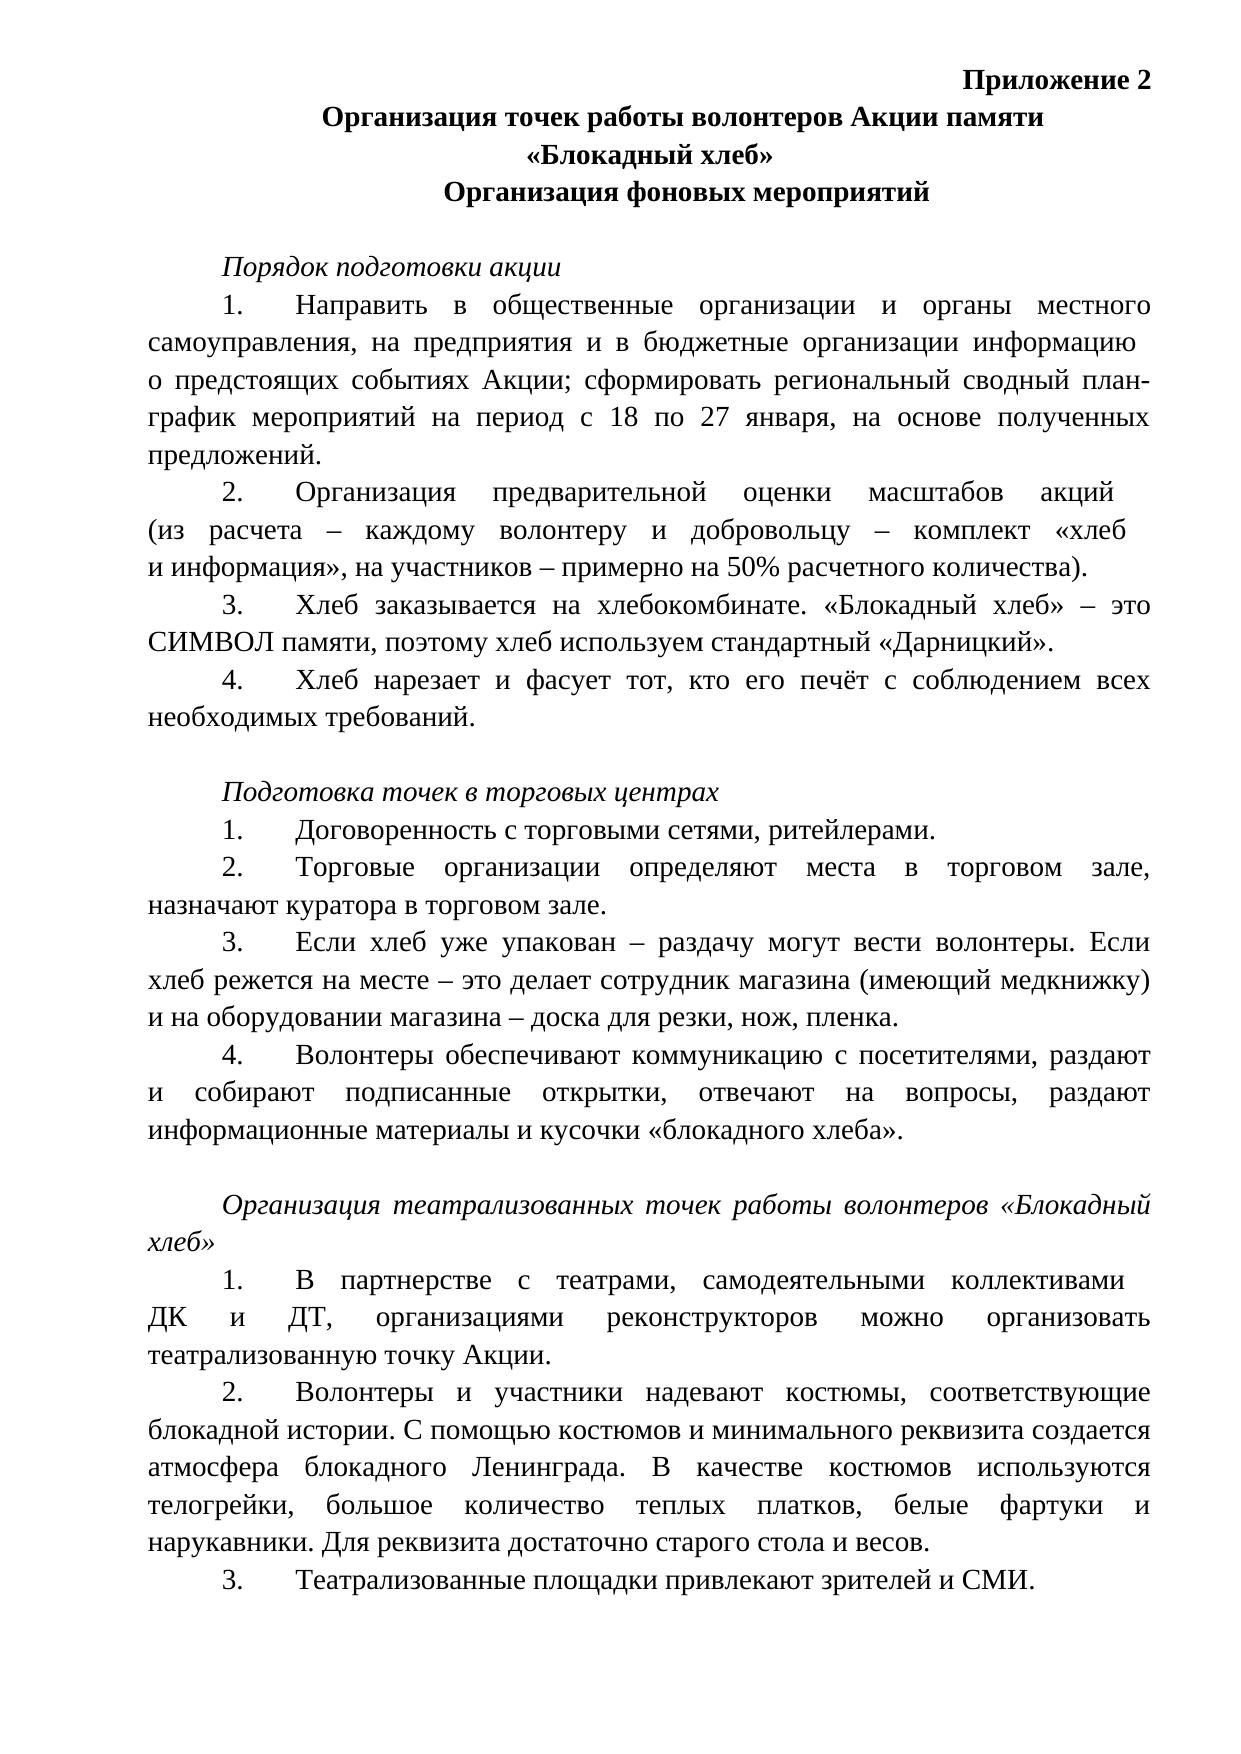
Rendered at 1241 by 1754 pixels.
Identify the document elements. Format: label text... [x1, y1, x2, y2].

text Организация театрализованных точек работы волонтеров «Блокадный хлеб» [148, 1072, 1152, 1147]
text 1. В партнерстве с театрами, самодеятельными коллективами ДК и ДТ, организациями реконструкторов можно организовать театрализованную точку Акции. [148, 1147, 1152, 1259]
text 5. Лучше привлекать либо артистов в качестве волонтеров, либо актив старшего возраста. [148, 1559, 1152, 1634]
text 3. Хлеб заказывается на хлебокомбинате. «Блокадный хлеб» – это СИМВОЛ памяти, поэтому хлеб используем стандартный «Дарницкий». [148, 472, 1152, 547]
text Организация фоновых мероприятий [148, 59, 1152, 97]
text 3. Театрализованные площадки привлекают зрителей и СМИ. [148, 1447, 1152, 1484]
text 2. Организация предварительной оценки масштабов акций (из расчета – каждому волонтеру и добровольцу – комплект «хлеб и информация», на участников – примерно на 50% расчетного количества). [148, 359, 1152, 472]
text 2. Торговые организации определяют места в торговом зале, назначают куратора в торговом зале. [148, 734, 1152, 809]
text 4. Необходимо заранее анонсировать для СМИ место и время проведения такой акции. [148, 1484, 1152, 1559]
text 1. Направить в общественные организации и органы местного самоуправления, на предприятия и в бюджетные организации информацию о предстоящих событиях Акции; сформировать региональный сводный план-график мероприятий на период с 18 по 27 января, на основе полученных предложений. [148, 172, 1152, 359]
text 4. Волонтеры обеспечивают коммуникацию с посетителями, раздают и собирают подписанные открытки, отвечают на вопросы, раздают информационные материалы и кусочки «блокадного хлеба». [148, 922, 1152, 1034]
text Порядок подготовки акции [148, 134, 1152, 172]
text 2. Волонтеры и участники надевают костюмы, соответствующие блокадной истории. С помощью костюмов и минимального реквизита создается атмосфера блокадного Ленинграда. В качестве костюмов используются телогрейки, большое количество теплых платков, белые фартуки и нарукавники. Для реквизита достаточно старого стола и весов. [148, 1259, 1152, 1447]
text 1. Договоренность с торговыми сетями, ритейлерами. [148, 697, 1152, 734]
text 3. Если хлеб уже упакован – раздачу могут вести волонтеры. Если хлеб режется на месте – это делает сотрудник магазина (имеющий медкнижку) и на оборудовании магазина – доска для резки, нож, пленка. [148, 809, 1152, 922]
text Подготовка точек в торговых центрах [148, 659, 1152, 697]
text 4. Хлеб нарезает и фасует тот, кто его печёт с соблюдением всех необходимых требований. [148, 547, 1152, 622]
